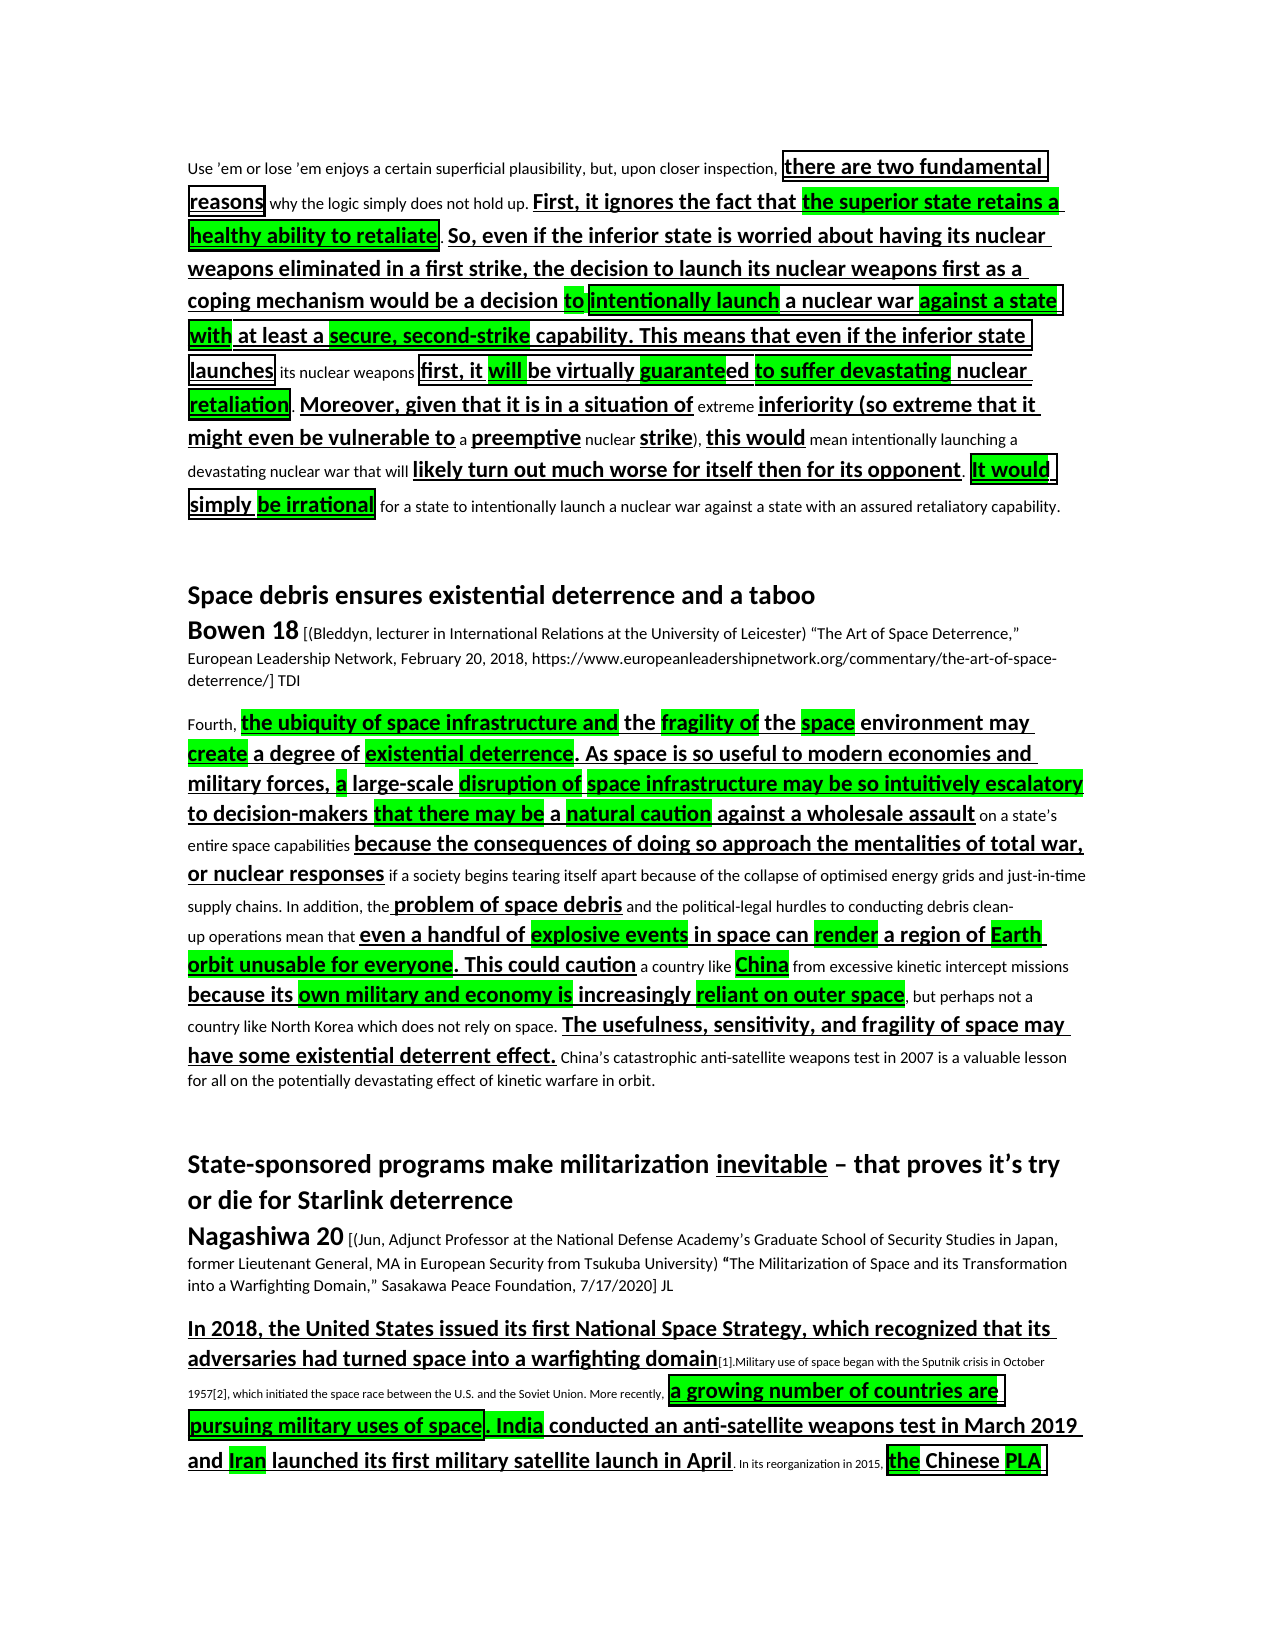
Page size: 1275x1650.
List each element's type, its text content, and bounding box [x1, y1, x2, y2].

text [187, 1314, 1087, 1476]
subtitle Space debris ensures existential deterrence and a taboo [187, 578, 1087, 611]
text Bowen 18 [(Bleddyn, lecturer in International Relations at the University of Leicester) “The Art of Space Deterrence,” European Leadership Network, February 20, 2018, https://www.europeanleadershipnetwork.org/commentary/the-art-of-space-deterrence/] TDI [187, 613, 1087, 690]
text Fourth, the ubiquity of space infrastructure and the fragility of the space environment may create a degree of existential deterrence. As space is so useful to modern economies and military forces, a large-scale disruption of space infrastructure may be so intuitively escalatory to decision-makers that there may be a natural caution against a wholesale assault on a state’s entire space capabilities because the consequences of doing so approach the mentalities of total war, or nuclear responses if a society begins tearing itself apart because of the collapse of optimised energy grids and just-in-time supply chains. In addition, the problem of space debris and the political-legal hurdles to conducting debris clean-up operations mean that even a handful of explosive events in space can render a region of Earth orbit unusable for everyone. This could caution a country like China from excessive kinetic intercept missions because its own military and economy is increasingly reliant on outer space, but perhaps not a country like North Korea which does not rely on space. The usefulness, sensitivity, and fragility of space may have some existential deterrent effect. China’s catastrophic anti-satellite weapons test in 2007 is a valuable lesson for all on the potentially devastating effect of kinetic warfare in orbit. [187, 708, 1087, 1091]
text Nagashiwa 20 [(Jun, Adjunct Professor at the National Defense Academy’s Graduate School of Security Studies in Japan, former Lieutenant General, MA in European Security from Tsukuba University) “The Militarization of Space and its Transformation into a Warfighting Domain,” Sasakawa Peace Foundation, 7/17/2020] JL [187, 1219, 1087, 1295]
text Use ’em or lose ’em enjoys a certain superficial plausibility, but, upon closer inspection, there are two fundamental reasons why the logic simply does not hold up. First, it ignores the fact that the superior state retains a healthy ability to retaliate. So, even if the inferior state is worried about having its nuclear weapons eliminated in a first strike, the decision to launch its nuclear weapons first as a coping mechanism would be a decision to intentionally launch a nuclear war against a state with at least a secure, second-strike capability. This means that even if the inferior state launches its nuclear weapons first, it will be virtually guaranteed to suffer devastating nuclear retaliation. Moreover, given that it is in a situation of extreme inferiority (so extreme that it might even be vulnerable to a preemptive nuclear strike), this would mean intentionally launching a devastating nuclear war that will likely turn out much worse for itself then for its opponent. It would simply be irrational for a state to intentionally launch a nuclear war against a state with an assured retaliatory capability. [187, 150, 1087, 520]
subtitle State-sponsored programs make militarization inevitable – that proves it’s try or die for Starlink deterrence [187, 1147, 1087, 1216]
